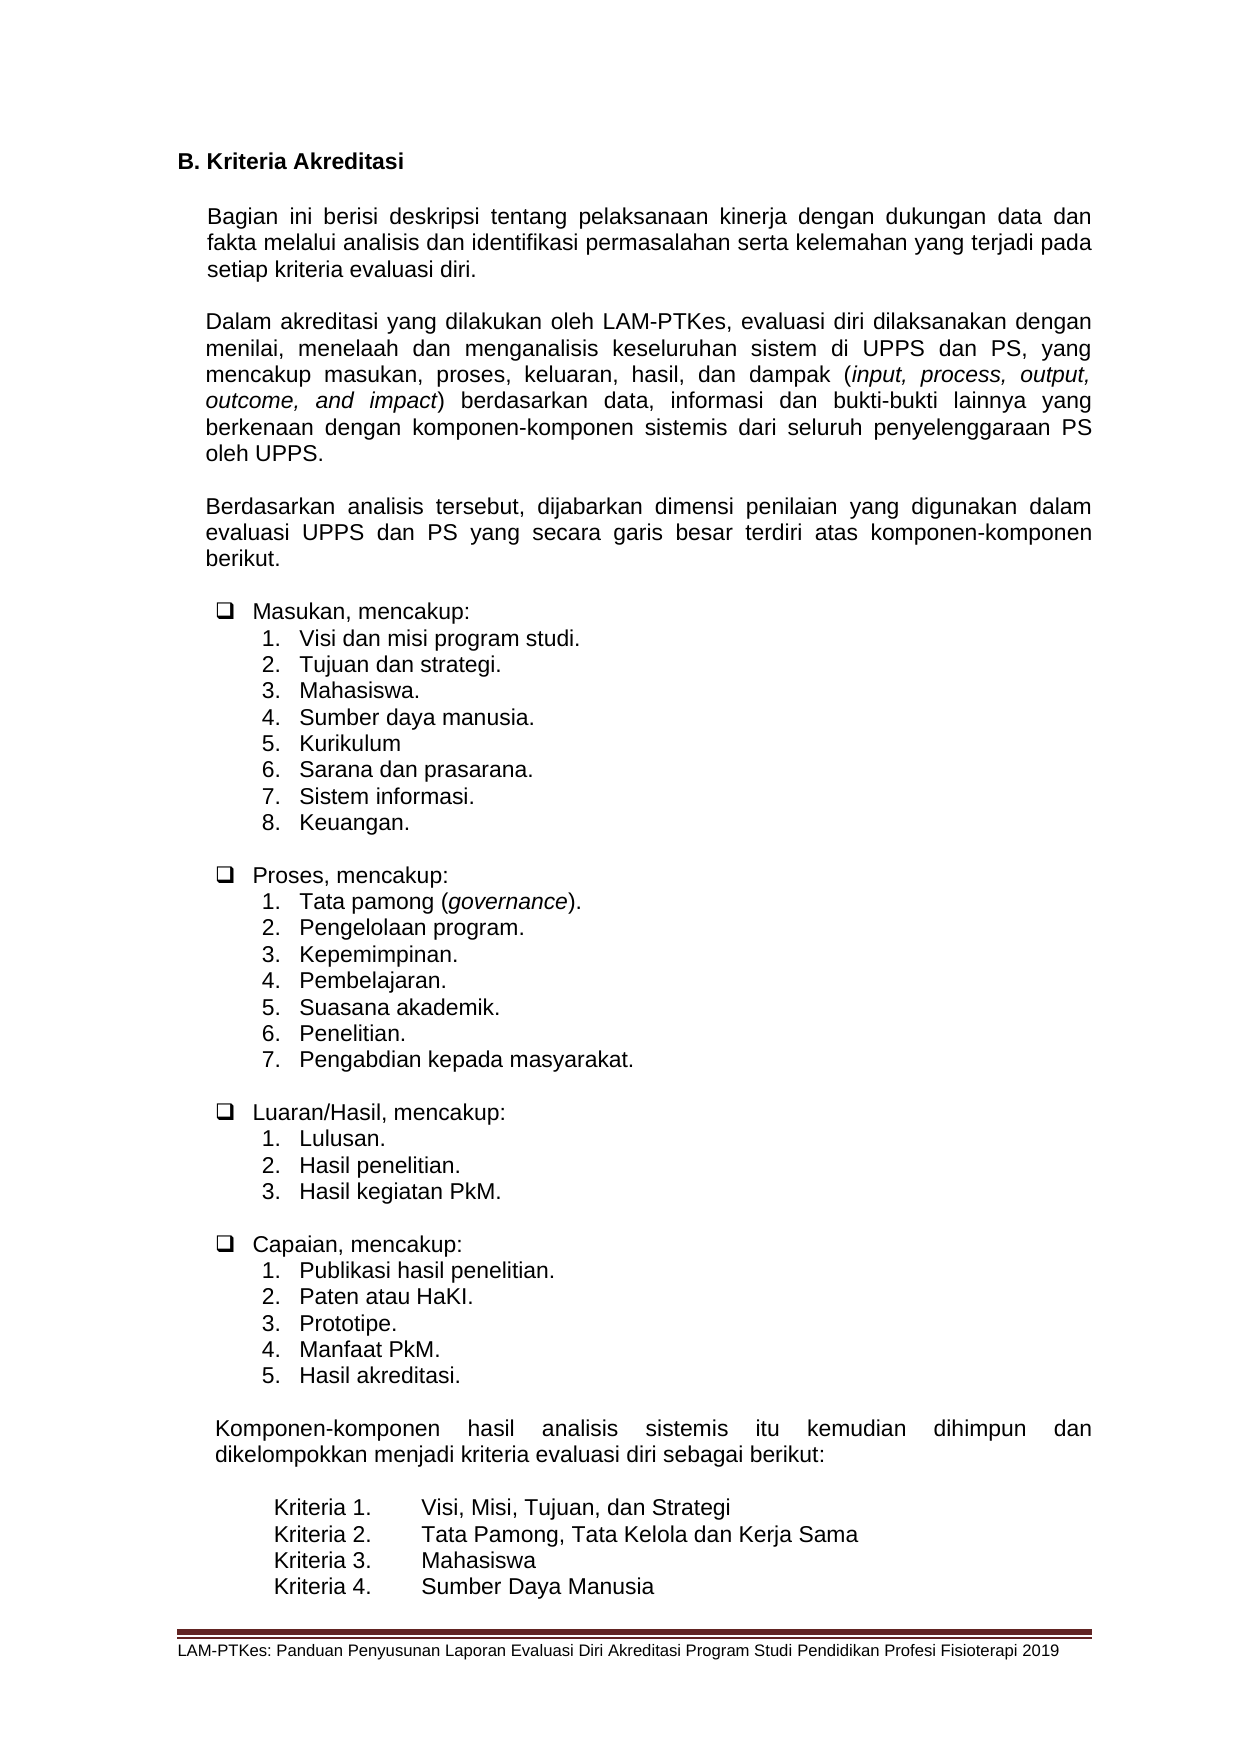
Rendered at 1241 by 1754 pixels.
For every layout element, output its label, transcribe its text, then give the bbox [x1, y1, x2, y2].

list Sistem informasi. [262, 783, 1092, 809]
list Tata pamong (governance). [262, 888, 1092, 914]
list Hasil penelitian. [262, 1152, 1092, 1178]
list Sumber daya manusia. [262, 703, 1092, 730]
list Penelitian. [262, 1020, 1092, 1046]
text Berdasarkan analisis tersebut, dijabarkan dimensi penilaian yang digunakan dalam evaluasi UPPS dan PS yang secara garis besar terdiri atas komponen-komponen berikut. [205, 493, 1092, 572]
list Pengelolaan program. [262, 914, 1092, 941]
list Lulusan. [262, 1125, 1092, 1152]
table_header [262, 1494, 410, 1606]
text Bagian ini berisi deskripsi tentang pelaksanaan kinerja dengan dukungan data dan fakta melalui analisis dan identifikasi permasalahan serta kelemahan yang terjadi pada setiap kriteria evaluasi diri. [207, 203, 1092, 282]
text Dalam akreditasi yang dilakukan oleh LAM-PTKes, evaluasi diri dilaksanakan dengan menilai, menelaah dan menganalisis keseluruhan sistem di UPPS dan PS, yang mencakup masukan, proses, keluaran, hasil, dan dampak (input, process, output, outcome, and impact) berdasarkan data, informasi dan bukti-bukti lainnya yang berkenaan dengan komponen-komponen sistemis dari seluruh penyelenggaraan PS oleh UPPS. [205, 308, 1092, 466]
list Capaian, mencakup: [215, 1231, 1092, 1257]
list Paten atau HaKI. [262, 1283, 1092, 1310]
list Visi dan misi program studi. [262, 624, 1092, 651]
list Keuangan. [262, 809, 1092, 835]
list Manfaat PkM. [262, 1336, 1092, 1362]
list Luaran/Hasil, mencakup: [215, 1099, 1092, 1125]
list Tujuan dan strategi. [262, 651, 1092, 677]
list Masukan, mencakup: [215, 598, 1092, 624]
list Kepemimpinan. [262, 941, 1092, 967]
list Kurikulum [262, 730, 1092, 756]
list Sarana dan prasarana. [262, 756, 1092, 783]
list Pembelajaran. [262, 967, 1092, 993]
list Mahasiswa. [262, 677, 1092, 703]
subtitle B. Kriteria Akreditasi [177, 148, 1092, 174]
list Hasil akreditasi. [262, 1362, 1092, 1389]
list Prototipe. [262, 1310, 1092, 1336]
text Komponen-komponen hasil analisis sistemis itu kemudian dihimpun dan dikelompokkan menjadi kriteria evaluasi diri sebagai berikut: [215, 1415, 1092, 1468]
list Pengabdian kepada masyarakat. [262, 1046, 1092, 1072]
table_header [410, 1494, 1089, 1606]
list Hasil kegiatan PkM. [262, 1178, 1092, 1204]
list Proses, mencakup: [215, 862, 1092, 888]
list Suasana akademik. [262, 993, 1092, 1020]
list Publikasi hasil penelitian. [262, 1257, 1092, 1283]
